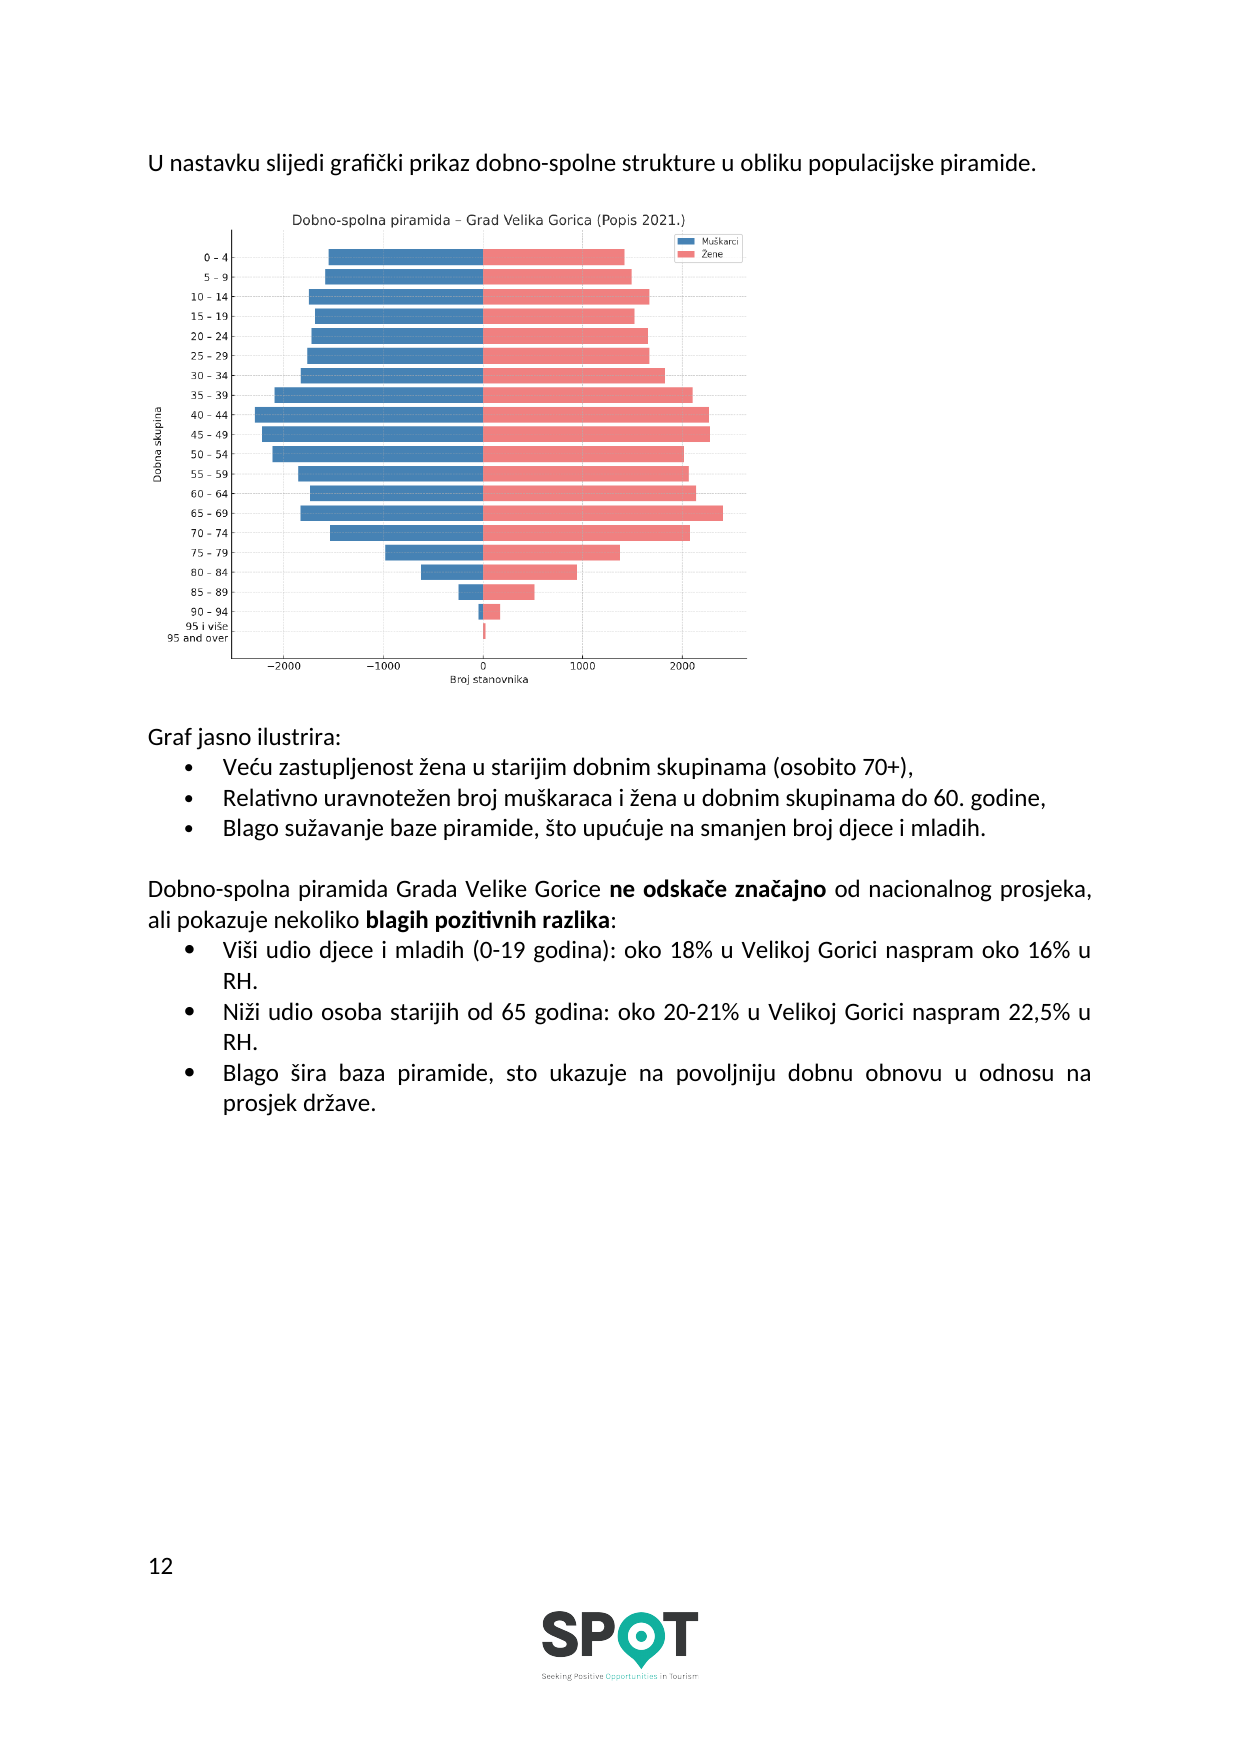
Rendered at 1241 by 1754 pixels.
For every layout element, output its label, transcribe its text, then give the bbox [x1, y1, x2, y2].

picture [147, 208, 752, 691]
list Blago šira baza piramide, sto ukazuje na povoljniju dobnu obnovu u odnosu na prosjek države. [185, 1057, 1093, 1118]
list Viši udio djece i mladih (0-19 godina): oko 18% u Velikoj Gorici naspram oko 16% u RH. [185, 934, 1093, 996]
text Graf jasno ilustrira: [148, 721, 1093, 751]
list Blago sužavanje baze piramide, što upućuje na smanjen broj djece i mladih. [185, 812, 1093, 843]
list Niži udio osoba starijih od 65 godina: oko 20-21% u Velikoj Gorici naspram 22,5% u RH. [185, 996, 1093, 1057]
text Dobno-spolna piramida Grada Velike Gorice ne odskače značajno od nacionalnog prosjeka, ali pokazuje nekoliko blagih pozitivnih razlika: [148, 873, 1093, 934]
picture [542, 1611, 699, 1681]
list Relativno uravnotežen broj muškaraca i žena u dobnim skupinama do 60. godine, [185, 782, 1093, 812]
text U nastavku slijedi grafički prikaz dobno-spolne strukture u obliku populacijske piramide. [148, 148, 1093, 178]
list Veću zastupljenost žena u starijim dobnim skupinama (osobito 70+), [185, 751, 1093, 782]
